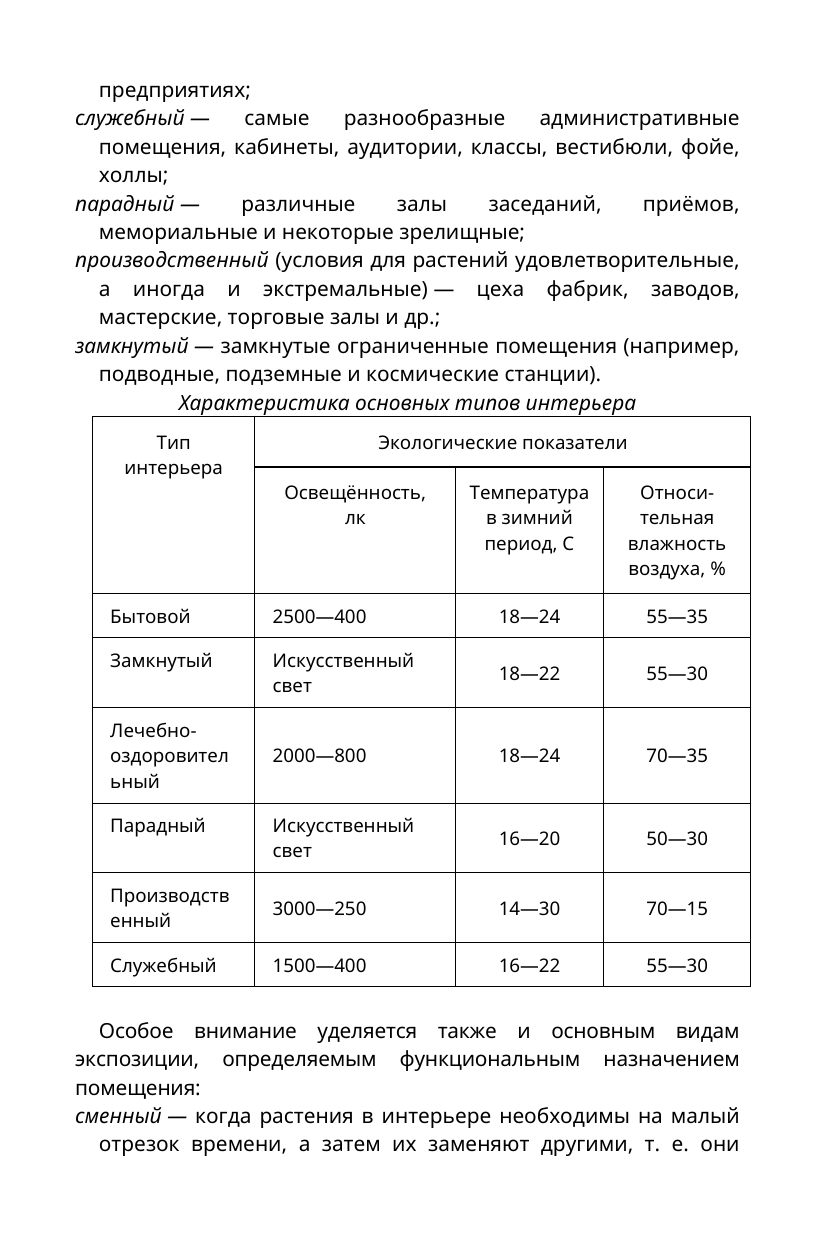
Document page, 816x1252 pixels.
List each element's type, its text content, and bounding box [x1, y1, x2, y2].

table_header Тип интерьера [93, 417, 254, 593]
table_cell Освещённость, лк [255, 468, 455, 593]
table_cell Лечебно- оздоровительный [93, 708, 254, 802]
table_cell 55—30 [604, 638, 750, 707]
table_cell 50—30 [604, 804, 750, 872]
table_cell 55—30 [604, 943, 750, 986]
table_cell 18—24 [456, 708, 603, 802]
table_cell Относи- тельная влажность воздуха, % [604, 468, 750, 593]
list служебный — самые разнообразные административные помещения, кабинеты, аудитории, классы, вестибюли, фойе, холлы; [75, 103, 740, 189]
table_header Экологические показатели [255, 417, 750, 466]
table_cell 55—35 [604, 594, 750, 637]
list парадный — различные залы заседаний, приёмов, мемориальные и некоторые зрелищные; [75, 189, 740, 246]
table_cell 1500—400 [255, 943, 455, 986]
table_cell 3000—250 [255, 873, 455, 942]
table_cell Искусственный свет [255, 638, 455, 707]
table_cell Служебный [93, 943, 254, 986]
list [75, 75, 740, 103]
table_cell 2500—400 [255, 594, 455, 637]
table_cell 16—20 [456, 804, 603, 872]
table_cell Замкнутый [93, 638, 254, 707]
table_cell 14—30 [456, 873, 603, 942]
table_cell 70—35 [604, 708, 750, 802]
table_cell Искусственный свет [255, 804, 455, 872]
table_cell 2000—800 [255, 708, 455, 802]
table_cell 70—15 [604, 873, 750, 942]
text Особое внимание уделяется также и основным видам экспозиции, определяемым функциональным назначением помещения: [75, 1016, 740, 1101]
table_cell Температура в зимний период, С [456, 468, 603, 593]
text Характеристика основных типов интерьера [75, 388, 740, 416]
table_cell 18—24 [456, 594, 603, 637]
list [75, 1101, 740, 1158]
table_cell 18—22 [456, 638, 603, 707]
list производственный (условия для растений удовлетворительные, а иногда и экстремальные) — цеха фабрик, заводов, мастерские, торговые залы и др.; [75, 246, 740, 331]
table_cell Производственный [93, 873, 254, 942]
table_cell Бытовой [93, 594, 254, 637]
table_cell Парадный [93, 804, 254, 872]
list замкнутый — замкнутые ограниченные помещения (например, подводные, подземные и космические станции). [75, 331, 740, 388]
table_cell 16—22 [456, 943, 603, 986]
